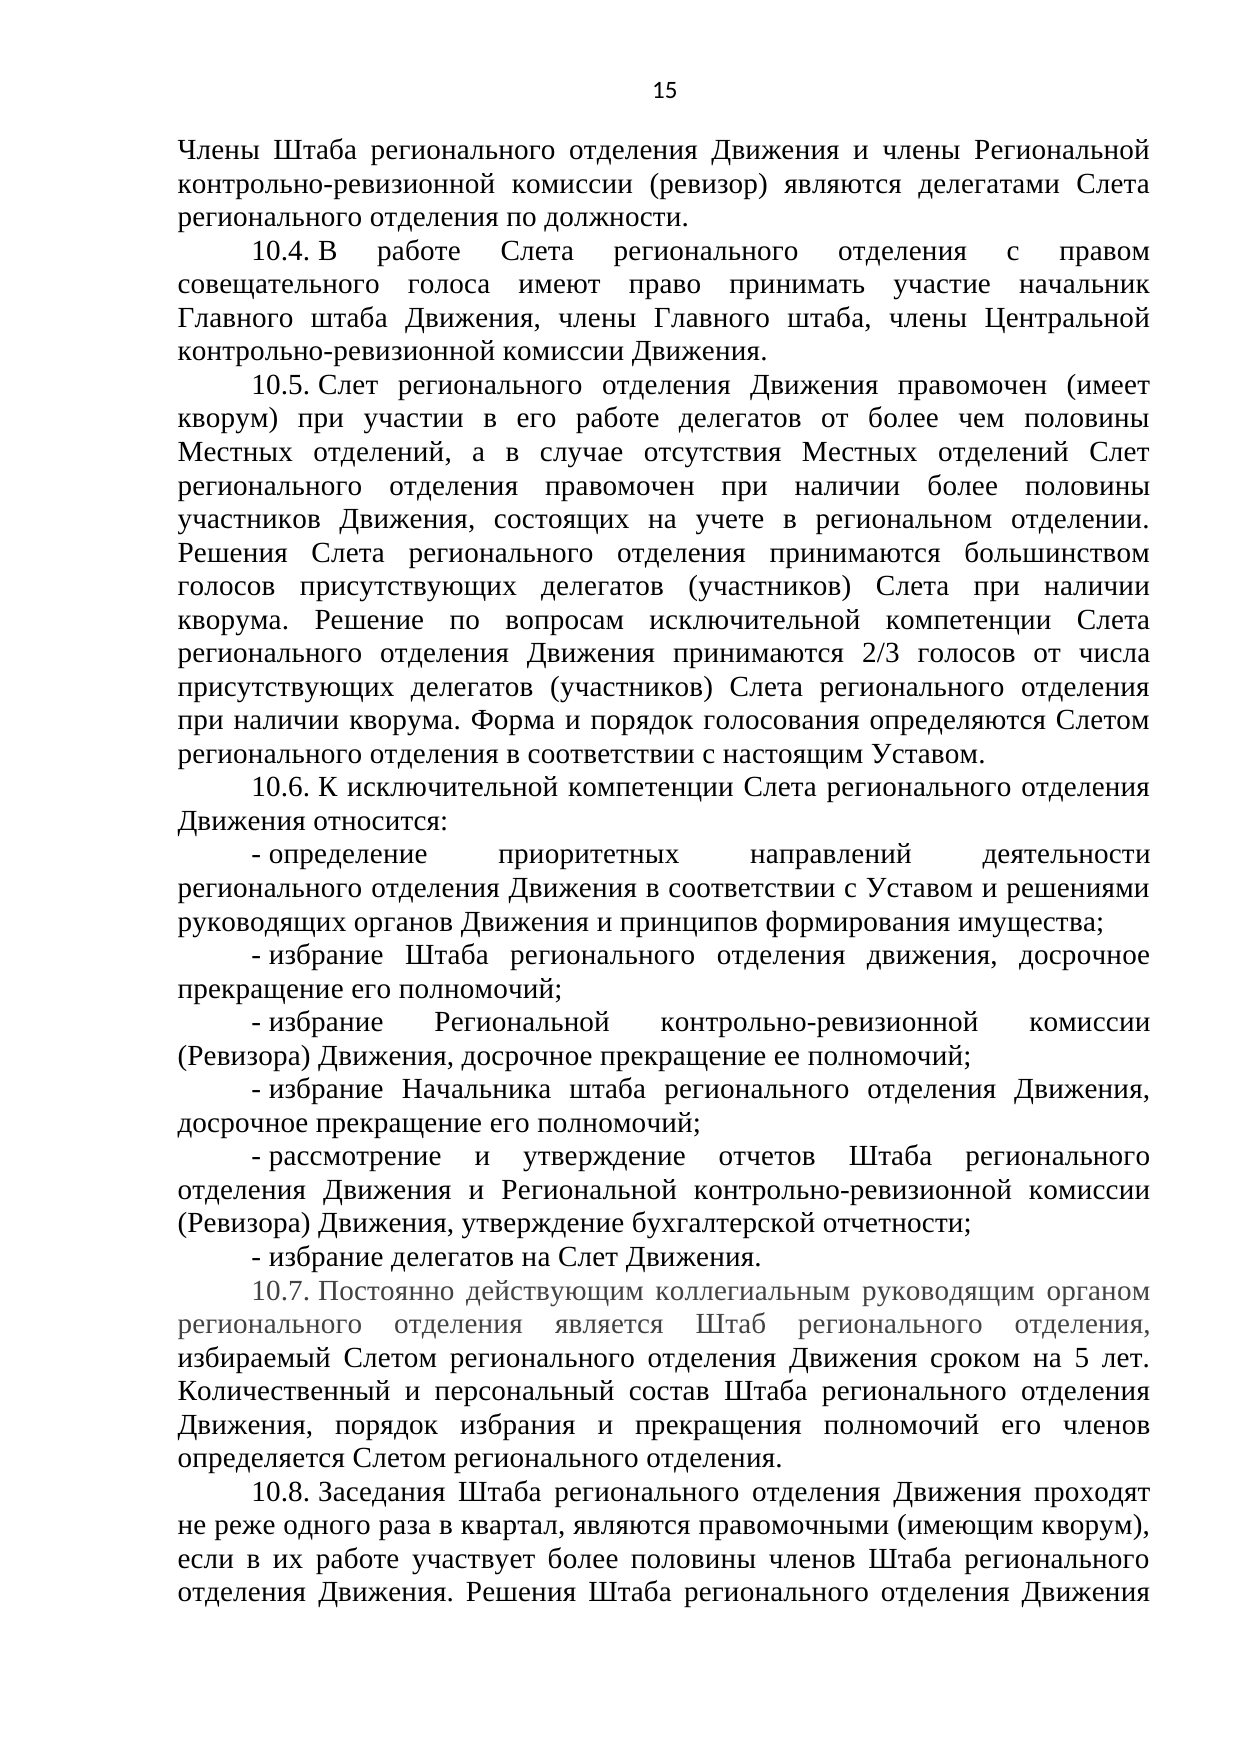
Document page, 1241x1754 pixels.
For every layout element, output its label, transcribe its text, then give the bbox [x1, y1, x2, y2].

text - рассмотрение и утверждение отчетов Штаба регионального отделения Движения и Региональной контрольно-ревизионной комиссии (Ревизора) Движения, утверждение бухгалтерской отчетности; [177, 1138, 1152, 1239]
text 10.5. Слет регионального отделения Движения правомочен (имеет кворум) при участии в его работе делегатов от более чем половины Местных отделений, а в случае отсутствия Местных отделений Слет регионального отделения правомочен при наличии более половины участников Движения, состоящих на учете в региональном отделении. Решения Слета регионального отделения принимаются большинством голосов присутствующих делегатов (участников) Слета при наличии кворума. Решение по вопросам исключительной компетенции Слета регионального отделения Движения принимаются 2/3 голосов от числа присутствующих делегатов (участников) Слета регионального отделения при наличии кворума. Форма и порядок голосования определяются Слетом регионального отделения в соответствии с настоящим Уставом. [177, 367, 1152, 769]
text - определение приоритетных направлений деятельности регионального отделения Движения в соответствии с Уставом и решениями руководящих органов Движения и принципов формирования имущества; [177, 837, 1152, 937]
text 10.6. К исключительной компетенции Слета регионального отделения Движения относится: [177, 769, 1152, 837]
text - избрание Начальника штаба регионального отделения Движения, досрочное прекращение его полномочий; [177, 1071, 1152, 1138]
text - избрание Региональной контрольно-ревизионной комиссии (Ревизора) Движения, досрочное прекращение ее полномочий; [177, 1004, 1152, 1071]
text - избрание делегатов на Слет Движения. [177, 1239, 1152, 1273]
text 10.4. В работе Слета регионального отделения с правом совещательного голоса имеют право принимать участие начальник Главного штаба Движения, члены Главного штаба, члены Центральной контрольно-ревизионной комиссии Движения. [177, 233, 1152, 367]
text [177, 1474, 1152, 1608]
text 10.7. Постоянно действующим коллегиальным руководящим органом регионального отделения является Штаб регионального отделения, избираемый Слетом регионального отделения Движения сроком на 5 лет. Количественный и персональный состав Штаба регионального отделения Движения, порядок избрания и прекращения полномочий его членов определяется Слетом регионального отделения. [177, 1273, 1152, 1474]
text - избрание Штаба регионального отделения движения, досрочное прекращение его полномочий; [177, 937, 1152, 1004]
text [177, 132, 1152, 233]
